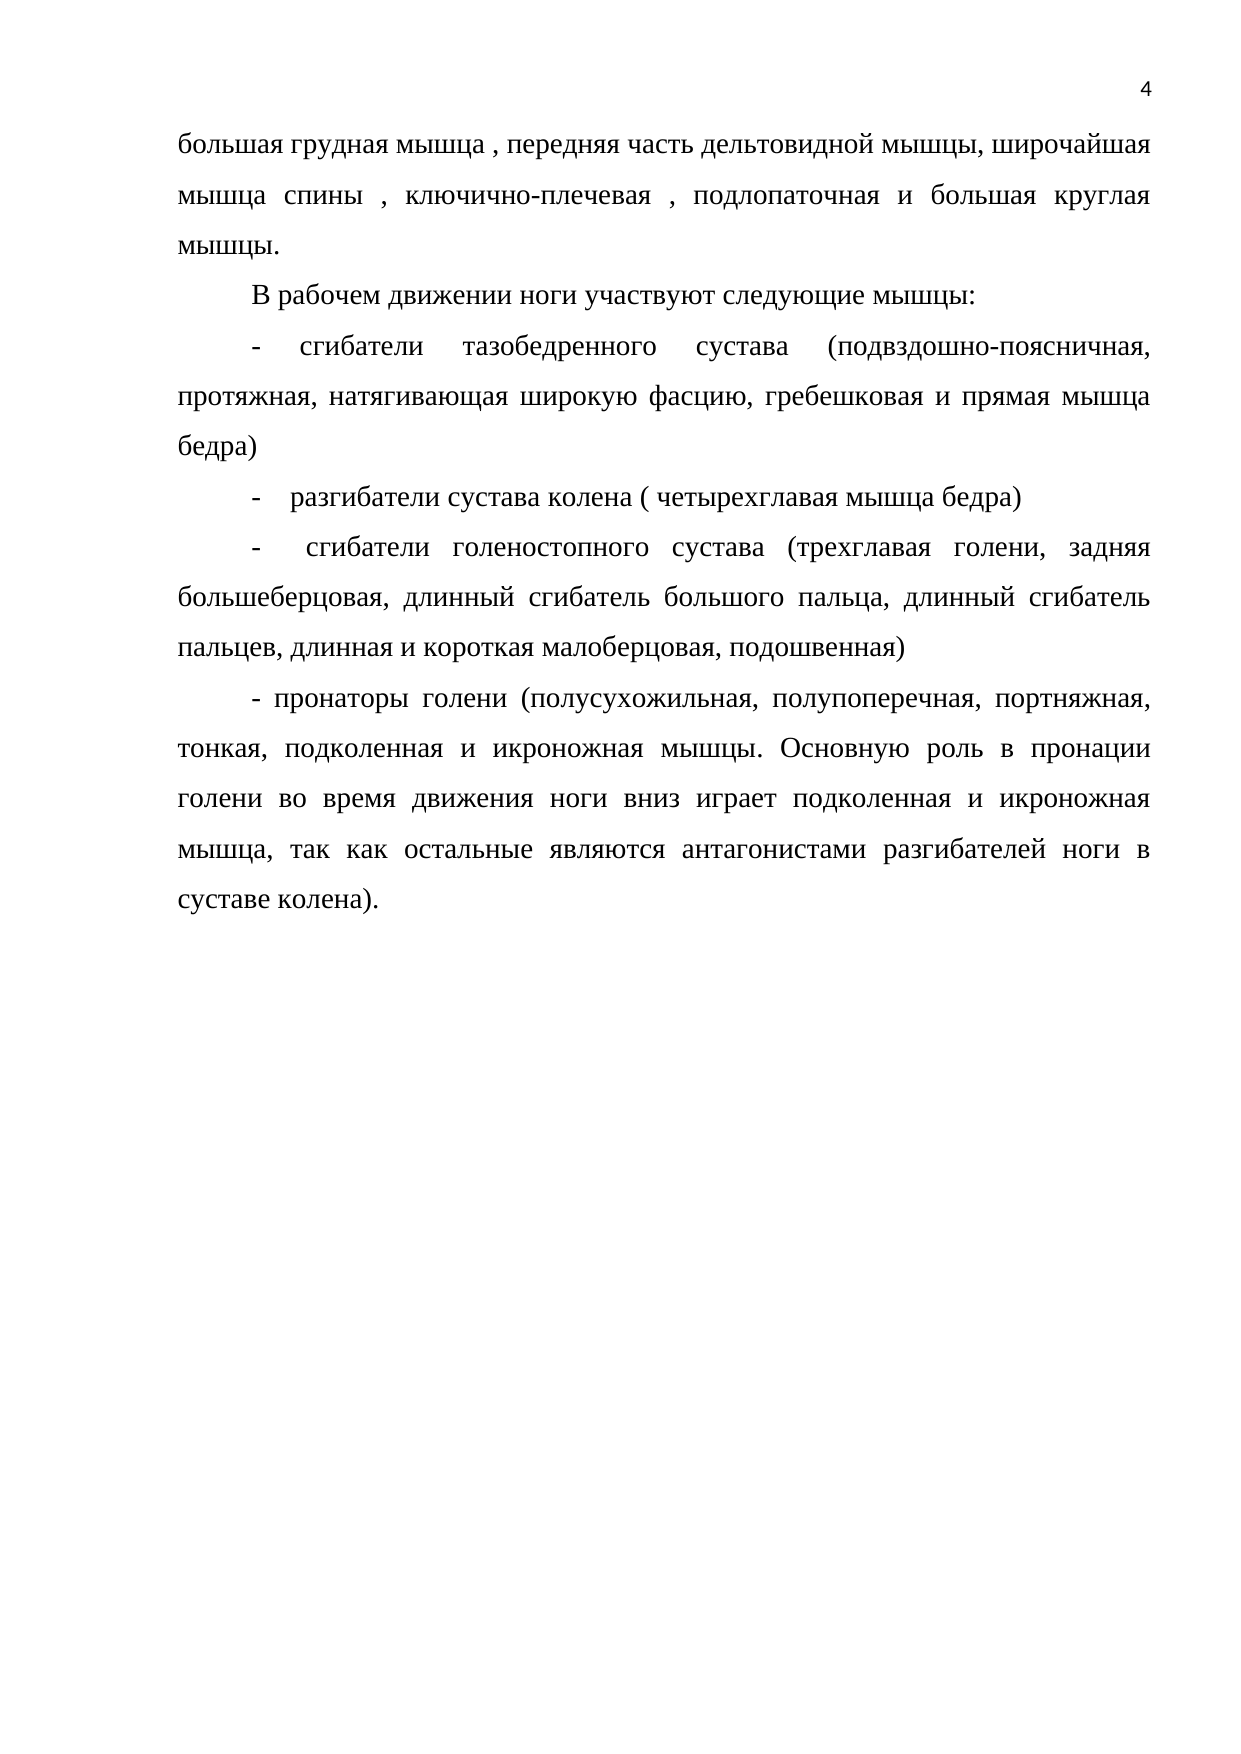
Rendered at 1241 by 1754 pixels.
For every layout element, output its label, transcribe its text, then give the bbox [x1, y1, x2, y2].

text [177, 126, 1152, 261]
text - разгибатели сустава колена ( четырехглавая мышца бедра) [177, 479, 1152, 512]
text - сгибатели голеностопного сустава (трехглавая голени, задняя большеберцовая, длинный сгибатель большого пальца, длинный сгибатель пальцев, длинная и короткая малоберцовая, подошвенная) [177, 529, 1152, 663]
text В рабочем движении ноги участвуют следующие мышцы: [177, 277, 1152, 311]
text - пронаторы голени (полусухожильная, полупоперечная, портняжная, тонкая, подколенная и икроножная мышцы. Основную роль в пронации голени во время движения ноги вниз играет подколенная и икроножная мышца, так как остальные являются антагонистами разгибателей ноги в суставе колена). [177, 680, 1152, 915]
text - сгибатели тазобедренного сустава (подвздошно-поясничная, протяжная, натягивающая широкую фасцию, гребешковая и прямая мышца бедра) [177, 328, 1152, 462]
